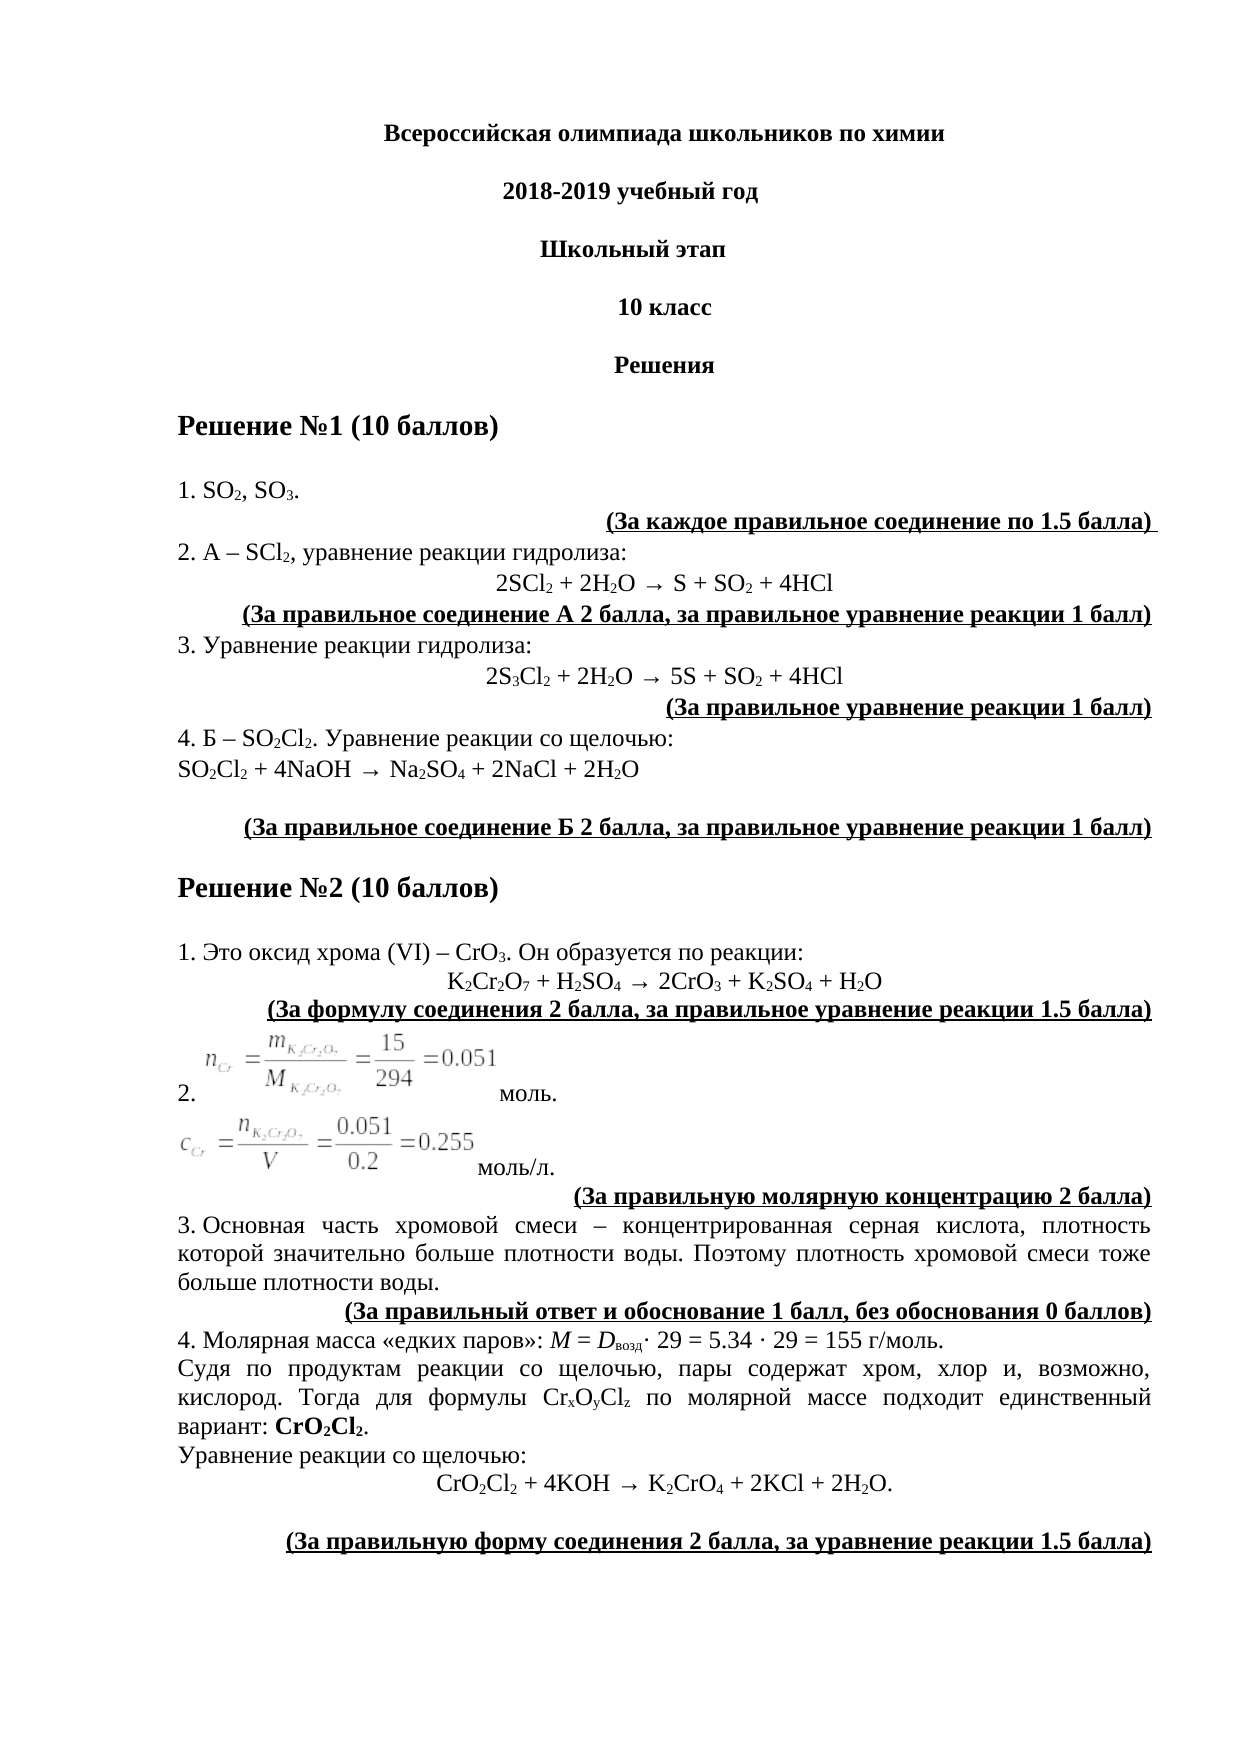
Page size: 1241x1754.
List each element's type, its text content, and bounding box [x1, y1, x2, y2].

text (За каждое правильное соединение по 1.5 балла) [177, 506, 1152, 534]
text (За правильное соединение А 2 балла, за правильное уравнение реакции 1 балл) [177, 599, 1152, 628]
text Школьный этап [177, 234, 1152, 263]
text 2. A – SCl2, уравнение реакции гидролиза: [177, 537, 1152, 566]
text Решение №2 (10 баллов) [177, 870, 1152, 903]
text (За правильное соединение Б 2 балла, за правильное уравнение реакции 1 балл) [177, 812, 1152, 841]
text Всероссийская олимпиада школьников по химии [177, 118, 1152, 147]
text (За правильную форму соединения 2 балла, за уравнение реакции 1.5 балла) [177, 1526, 1152, 1555]
text (За формулу соединения 2 балла, за правильное уравнение реакции 1.5 балла) [177, 994, 1152, 1023]
text 4. Б – SO2Cl2. Уравнение реакции со щелочью: [177, 723, 1152, 752]
text 1. SO2, SO3. [177, 475, 1152, 503]
text (За правильную молярную концентрацию 2 балла) [177, 1181, 1152, 1210]
text Решение №1 (10 баллов) [177, 408, 1152, 441]
text (За правильное уравнение реакции 1 балл) [177, 692, 1152, 721]
text 2018-2019 учебный год [177, 176, 1152, 205]
text 2. моль. [177, 1023, 1152, 1107]
text Судя по продуктам реакции со щелочью, пары содержат хром, хлор и, возможно, кислород. Тогда для формулы CrxOyClz по молярной массе подходит единственный вариант: CrO2Cl2. [177, 1353, 1152, 1440]
text 2SCl2 + 2H2O → S + SO2 + 4HCl [177, 568, 1152, 597]
text (За правильный ответ и обоснование 1 балл, без обоснования 0 баллов) [177, 1296, 1152, 1325]
text 1. Это оксид хрома (VI) – CrO3. Он образуется по реакции: [177, 937, 1152, 966]
text 3. Основная часть хромовой смеси – концентрированная серная кислота, плотность которой значительно больше плотности воды. Поэтому плотность хромовой смеси тоже больше плотности воды. [177, 1210, 1152, 1296]
text Уравнение реакции со щелочью: [177, 1440, 1152, 1468]
text 3. Уравнение реакции гидролиза: [177, 630, 1152, 659]
text 4. Молярная масса «едких паров»: M = Dвозд· 29 = 5.34 · 29 = 155 г/моль. [177, 1325, 1152, 1353]
text K2Cr2O7 + H2SO4 → 2CrO3 + K2SO4 + H2O [177, 966, 1152, 994]
text 2S3Cl2 + 2H2O → 5S + SO2 + 4HCl [177, 661, 1152, 690]
text 10 класс [177, 292, 1152, 321]
text моль/л. [177, 1107, 1152, 1181]
text CrO2Cl2 + 4KOH → K2CrO4 + 2KCl + 2H2O. [177, 1468, 1152, 1497]
text Решения [177, 350, 1152, 378]
text SO2Cl2 + 4NaOH → Na2SO4 + 2NaCl + 2H2O [177, 754, 1152, 783]
